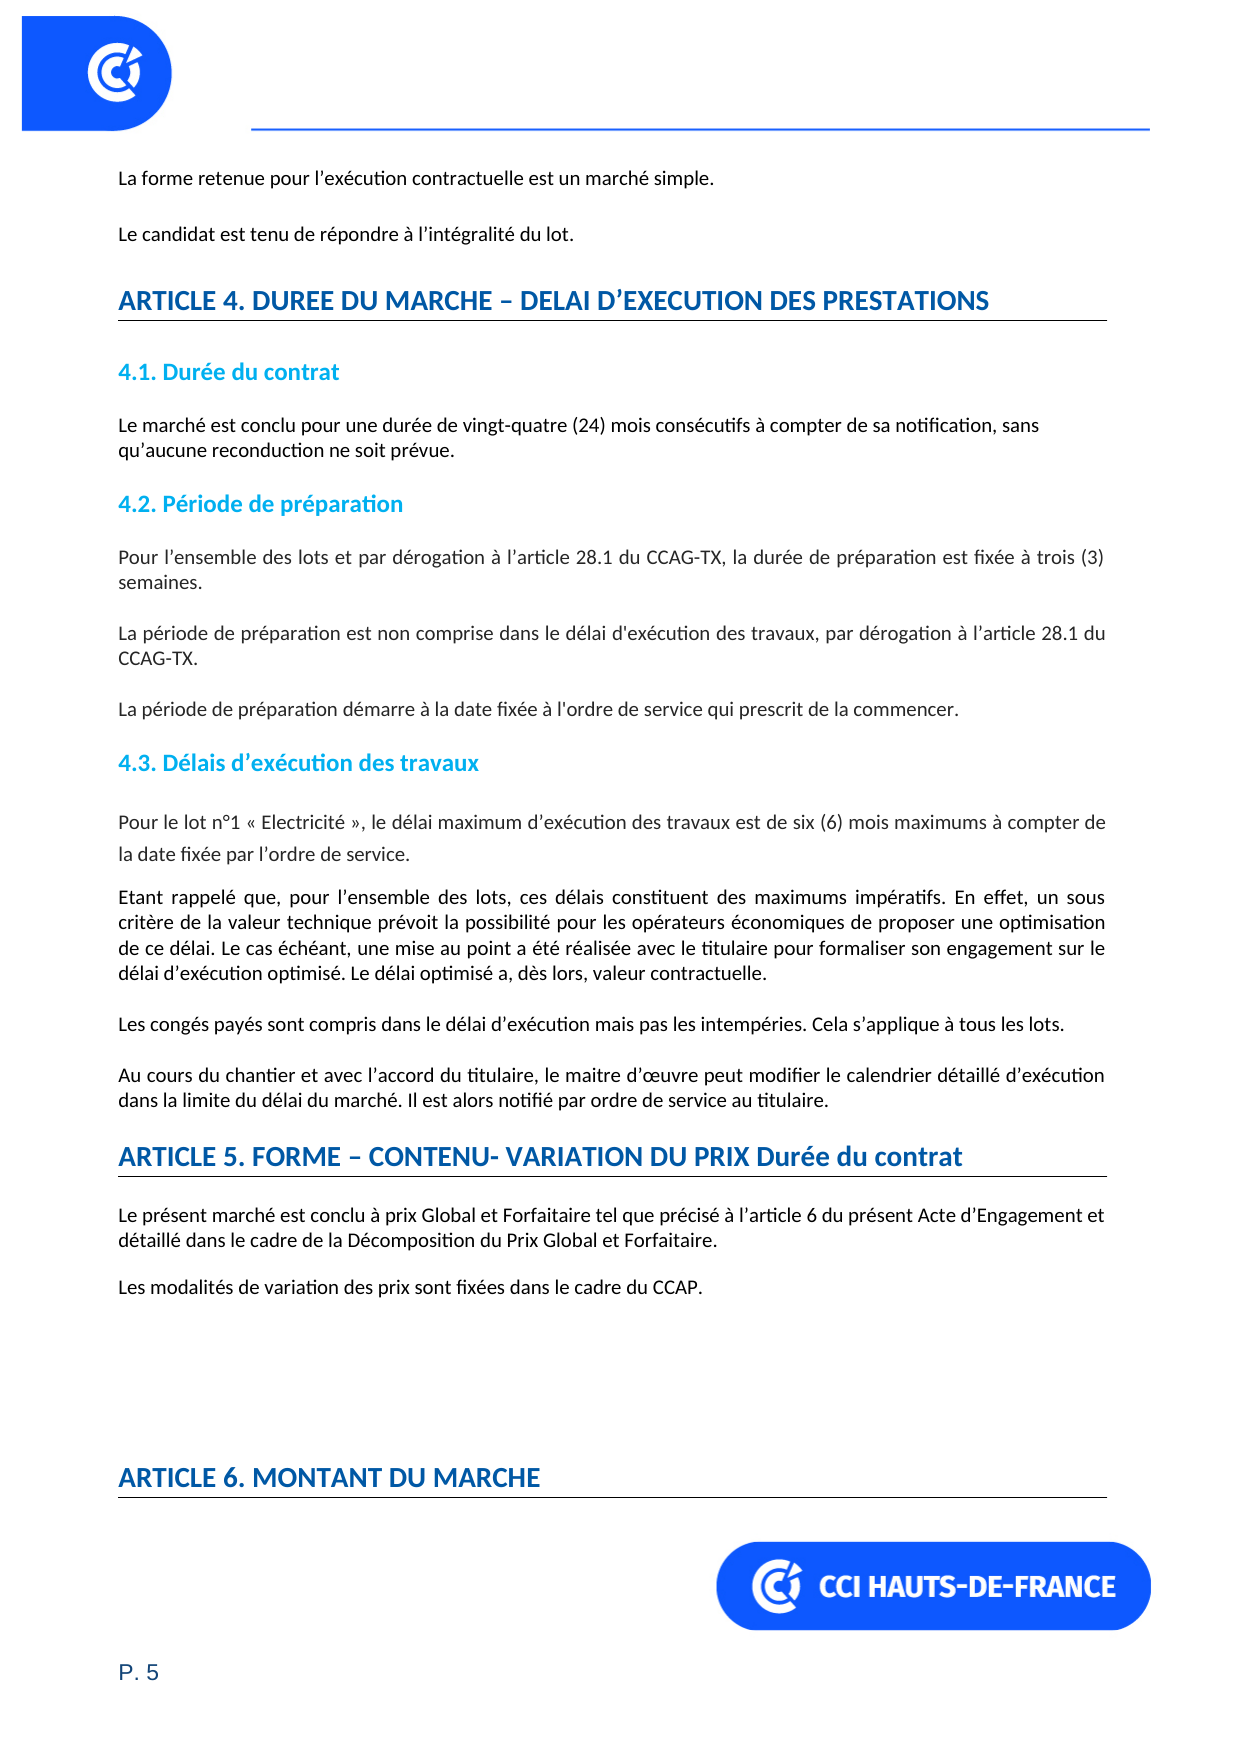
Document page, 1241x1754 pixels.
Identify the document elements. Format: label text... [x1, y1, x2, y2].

text Les modalités de variation des prix sont fixées dans le cadre du CCAP. [118, 1274, 1107, 1299]
picture [21, 0, 1241, 1696]
text La forme retenue pour l’exécution contractuelle est un marché simple. [118, 162, 1141, 192]
text ARTICLE 6. MONTANT DU MARCHE [118, 1459, 1107, 1497]
text 4.3. Délais d’exécution des travaux [118, 747, 1107, 778]
text Le présent marché est conclu à prix Global et Forfaitaire tel que précisé à l’article 6 du présent Acte d’Engagement et détaillé dans le cadre de la Décomposition du Prix Global et Forfaitaire. [118, 1177, 1107, 1253]
text Pour l’ensemble des lots et par dérogation à l’article 28.1 du CCAG-TX, la durée de préparation est fixée à trois (3) semaines. [118, 544, 1107, 595]
text Les congés payés sont compris dans le délai d’exécution mais pas les intempéries. Cela s’applique à tous les lots. [118, 1011, 1107, 1036]
text Le candidat est tenu de répondre à l’intégralité du lot. [118, 221, 1107, 246]
text La période de préparation est non comprise dans le délai d'exécution des travaux, par dérogation à l’article 28.1 du CCAG-TX. [118, 620, 1107, 671]
text Au cours du chantier et avec l’accord du titulaire, le maitre d’œuvre peut modifier le calendrier détaillé d’exécution dans la limite du délai du marché. Il est alors notifié par ordre de service au titulaire. [118, 1062, 1107, 1113]
text ARTICLE 5. FORME – CONTENU- VARIATION DU PRIX Durée du contrat [118, 1138, 1107, 1176]
text 4.2. Période de préparation [118, 488, 1107, 518]
text Pour le lot n°1 « Electricité », le délai maximum d’exécution des travaux est de six (6) mois maximums à compter de la date fixée par l’ordre de service. [118, 778, 1107, 867]
text Etant rappelé que, pour l’ensemble des lots, ces délais constituent des maximums impératifs. En effet, un sous critère de la valeur technique prévoit la possibilité pour les opérateurs économiques de proposer une optimisation de ce délai. Le cas échéant, une mise au point a été réalisée avec le titulaire pour formaliser son engagement sur le délai d’exécution optimisé. Le délai optimisé a, dès lors, valeur contractuelle. [118, 884, 1107, 986]
text La période de préparation démarre à la date fixée à l'ordre de service qui prescrit de la commencer. [118, 696, 1107, 722]
text Le marché est conclu pour une durée de vingt-quatre (24) mois consécutifs à compter de sa notification, sans qu’aucune reconduction ne soit prévue. [118, 412, 1107, 463]
text 4.1. Durée du contrat [118, 321, 1107, 386]
text ARTICLE 4. DUREE DU MARCHE – DELAI D’EXECUTION DES PRESTATIONS [118, 282, 1107, 320]
